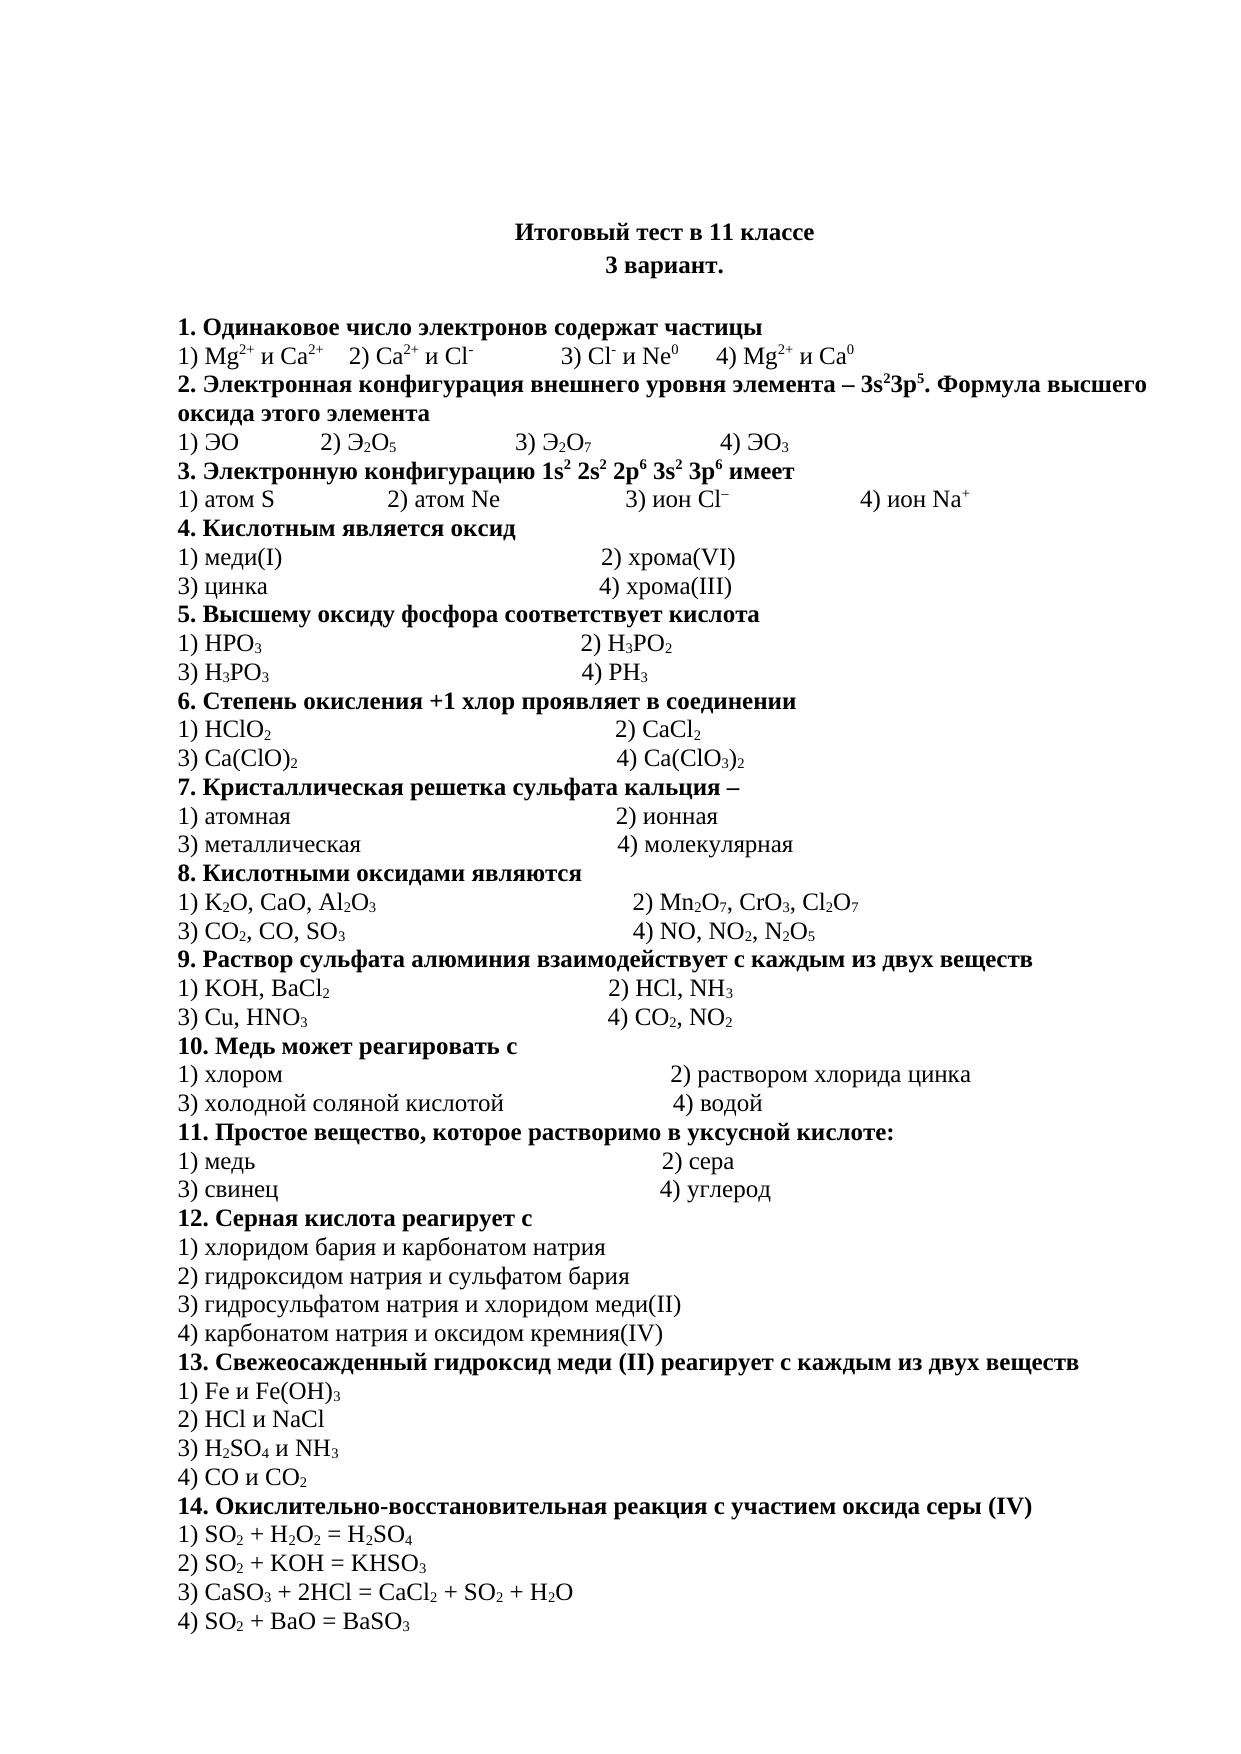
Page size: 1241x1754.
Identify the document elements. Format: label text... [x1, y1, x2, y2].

text 1) Mg2+ и Ca2+ 2) Ca2+ и Cl- 3) Cl- и Ne0 4) Mg2+ и Ca0 [177, 341, 1152, 369]
text 11. Простое вещество, которое растворимо в уксусной кислоте: [177, 1117, 1152, 1146]
text 1) K2O, CaO, Al2O3 2) Mn2O7, CrO3, Cl2O7 [177, 887, 1152, 916]
text Итоговый тест в 11 классе [177, 217, 1152, 246]
text 4) SO2 + BaO = BaSO3 [177, 1606, 1152, 1634]
text 3 вариант. [177, 250, 1152, 279]
text 1) HClO2 2) CaCl2 [177, 714, 1152, 743]
text 3. Электронную конфигурацию 1s2 2s2 2p6 3s2 3p6 имеет [177, 456, 1152, 484]
text 4) карбонатом натрия и оксидом кремния(IV) [177, 1318, 1152, 1347]
text 1) медь 2) сера [177, 1146, 1152, 1174]
text 3) цинка 4) хрома(III) [177, 571, 1152, 599]
text 1. Одинаковое число электронов содержат частицы [177, 312, 1152, 341]
text 1) HPO3 2) H3PO2 [177, 628, 1152, 657]
text 1) атомная 2) ионная [177, 801, 1152, 829]
text 3) H3PO3 4) PH3 [177, 657, 1152, 686]
text 3) холодной соляной кислотой 4) водой [177, 1088, 1152, 1117]
text 3) Cu, HNO3 4) CO2, NO2 [177, 1002, 1152, 1031]
text 13. Свежеосажденный гидроксид меди (II) реагирует с каждым из двух веществ [177, 1347, 1152, 1376]
text 3) CO2, CO, SO3 4) NO, NO2, N2O5 [177, 916, 1152, 944]
text 1) Fe и Fe(OH)3 [177, 1376, 1152, 1404]
text 1) хлором 2) раствором хлорида цинка [177, 1059, 1152, 1088]
text 4. Кислотным является оксид [177, 513, 1152, 542]
text 12. Серная кислота реагирует с [177, 1203, 1152, 1232]
text 3) гидросульфатом натрия и хлоридом меди(II) [177, 1289, 1152, 1318]
text 1) KOH, BaCl2 2) HCl, NH3 [177, 973, 1152, 1002]
text 3) Ca(ClO)2 4) Ca(ClO3)2 [177, 743, 1152, 772]
text 1) меди(I) 2) хрома(VI) [177, 542, 1152, 571]
text 6. Степень окисления +1 хлор проявляет в соединении [177, 686, 1152, 714]
text 1) ЭO 2) Э2O5 3) Э2O7 4) ЭO3 [177, 427, 1152, 456]
text 4) CO и CO2 [177, 1462, 1152, 1491]
text 5. Высшему оксиду фосфора соответствует кислота [177, 599, 1152, 628]
text 1) хлоридом бария и карбонатом натрия [177, 1232, 1152, 1261]
text 8. Кислотными оксидами являются [177, 858, 1152, 887]
text 3) свинец 4) углерод [177, 1174, 1152, 1203]
text 9. Раствор сульфата алюминия взаимодействует с каждым из двух веществ [177, 944, 1152, 973]
text 3) H2SO4 и NH3 [177, 1433, 1152, 1462]
text 2) гидроксидом натрия и сульфатом бария [177, 1261, 1152, 1289]
text 3) металлическая 4) молекулярная [177, 829, 1152, 858]
text 7. Кристаллическая решетка сульфата кальция – [177, 772, 1152, 801]
text 1) атом S 2) атом Ne 3) ион Cl– 4) ион Na+ [177, 484, 1152, 513]
text 1) SO2 + H2O2 = H2SO4 [177, 1519, 1152, 1548]
text 14. Окислительно-восстановительная реакция с участием оксида серы (IV) [177, 1491, 1152, 1519]
text 3) CaSO3 + 2HCl = CaCl2 + SO2 + H2O [177, 1577, 1152, 1606]
text 2) HCl и NaCl [177, 1404, 1152, 1433]
text 10. Медь может реагировать с [177, 1031, 1152, 1059]
text 2. Электронная конфигурация внешнего уровня элемента – 3s23p5. Формула высшего оксида этого элемента [177, 369, 1152, 427]
text 2) SO2 + KOH = KHSO3 [177, 1548, 1152, 1577]
